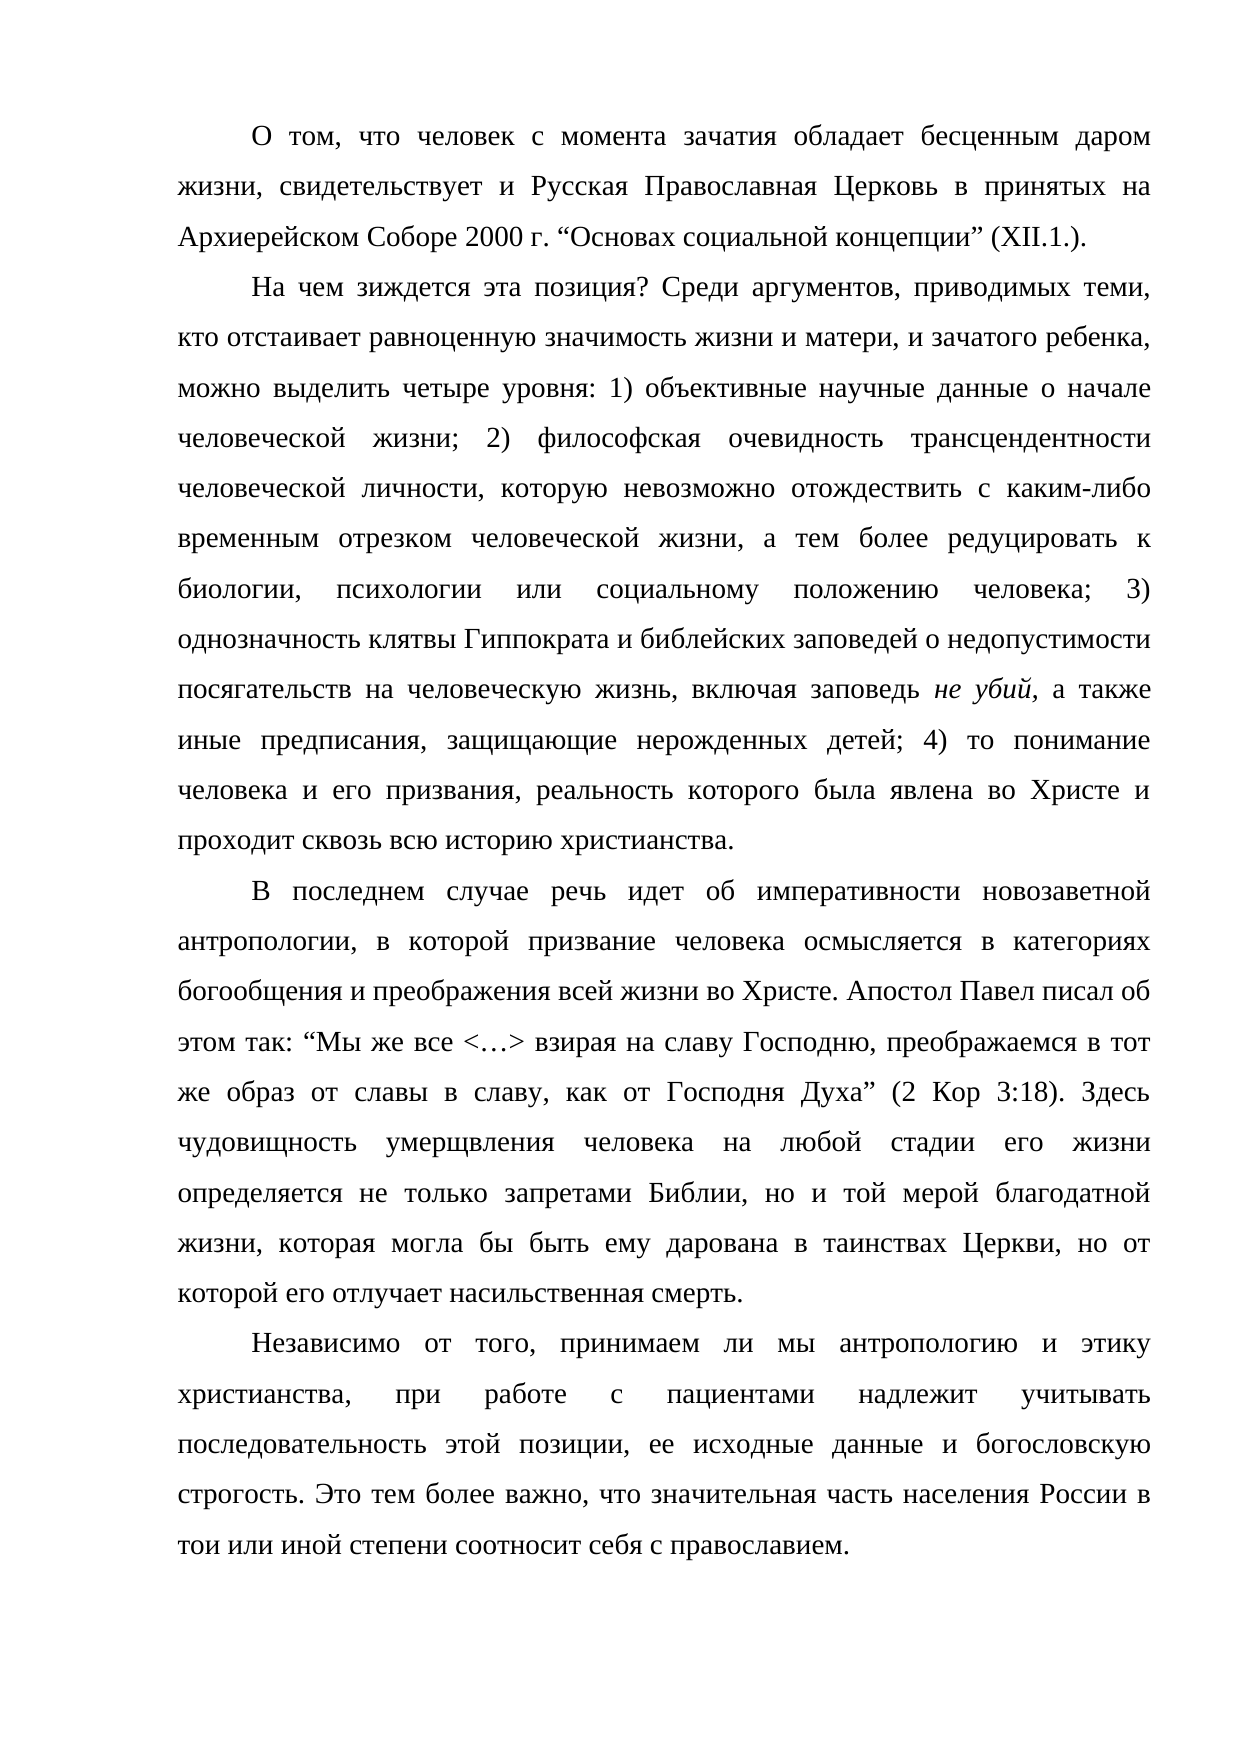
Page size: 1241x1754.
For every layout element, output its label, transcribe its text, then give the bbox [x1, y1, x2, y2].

text В последнем случае речь идет об императивности новозаветной антропологии, в которой призвание человека осмысляется в категориях богообщения и преображения всей жизни во Христе. Апостол Павел писал об этом так: “Мы же все <…> взирая на славу Господню, преображаемся в тот же образ от славы в славу, как от Господня Духа” (2 Кор 3:18). Здесь чудовищность умерщвления человека на любой стадии его жизни определяется не только запретами Библии, но и той мерой благодатной жизни, которая могла бы быть ему дарована в таинствах Церкви, но от которой его отлучает насильственная смерть. [177, 873, 1152, 1309]
text Независимо от того, принимаем ли мы антропологию и этику христианства, при работе с пациентами надлежит учитывать последовательность этой позиции, ее исходные данные и богословскую строгость. Это тем более важно, что значительная часть населения России в тои или иной степени соотносит себя с православием. [177, 1326, 1152, 1560]
text На чем зиждется эта позиция? Среди аргументов, приводимых теми, кто отстаивает равноценную значимость жизни и матери, и зачатого ребенка, можно выделить четыре уровня: 1) объективные научные данные о начале человеческой жизни; 2) философская очевидность трансцендентности человеческой личности, которую невозможно отождествить с каким-либо временным отрезком человеческой жизни, а тем более редуцировать к биологии, психологии или социальному положению человека; 3) однозначность клятвы Гиппократа и библейских заповедей о недопустимости посягательств на человеческую жизнь, включая заповедь не убий, а также иные предписания, защищающие нерожденных детей; 4) то понимание человека и его призвания, реальность которого была явлена во Христе и проходит сквозь всю историю христианства. [177, 269, 1152, 856]
text О том, что человек с момента зачатия обладает бесценным даром жизни, свидетельствует и Русская Православная Церковь в принятых на Архиерейском Соборе 2000 г. “Основах социальной концепции” (XII.1.). [177, 118, 1152, 252]
